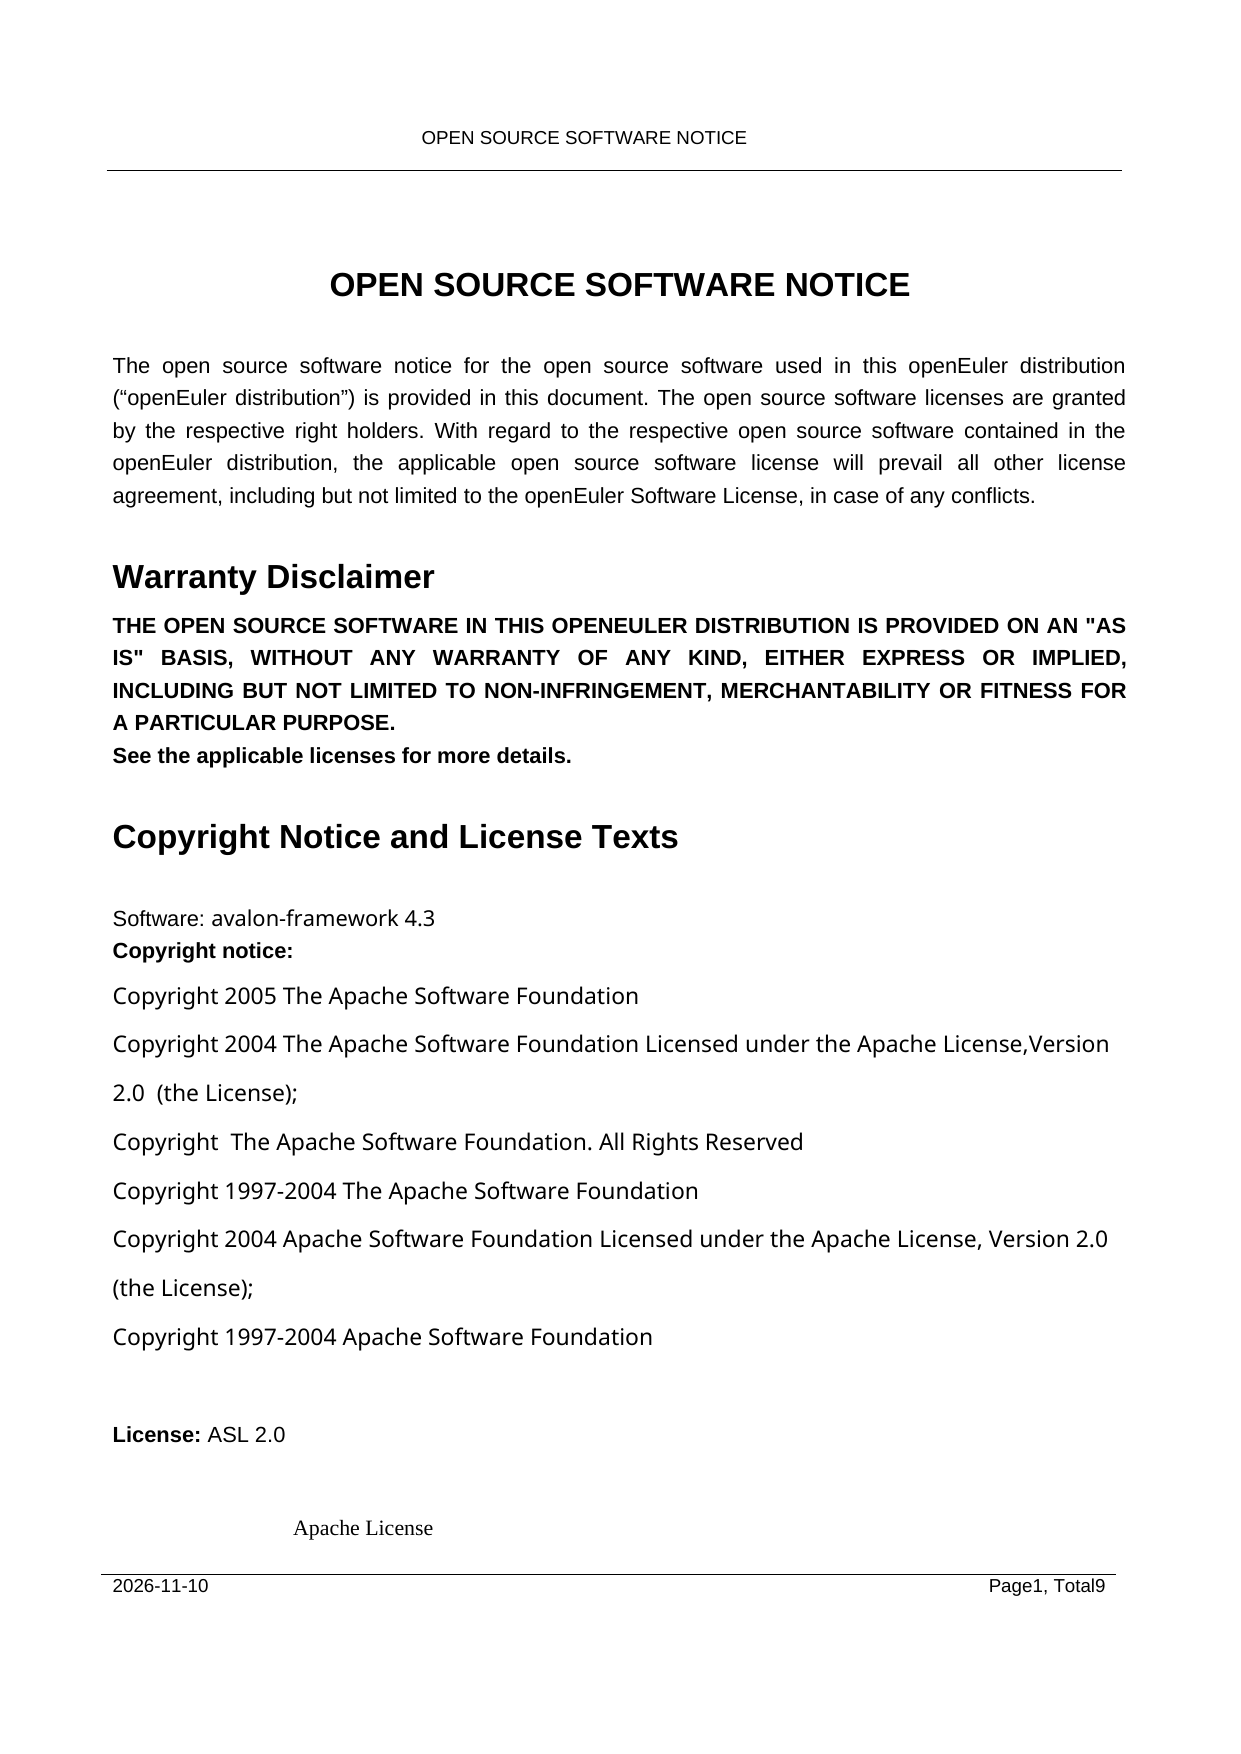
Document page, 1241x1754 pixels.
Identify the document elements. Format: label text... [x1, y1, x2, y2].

text Copyright notice: [112, 934, 1128, 966]
text Copyright Notice and License Texts [112, 804, 1128, 869]
text License: ASL 2.0 [112, 1418, 1128, 1450]
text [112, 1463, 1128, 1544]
text Warranty Disclaimer [112, 544, 1128, 609]
text The open source software notice for the open source software used in this openEuler distribution (“openEuler distribution”) is provided in this document. The open source software licenses are granted by the respective right holders. With regard to the respective open source software contained in the openEuler distribution, the applicable open source software license will prevail all other license agreement, including but not limited to the openEuler Software License, in case of any conflicts. [112, 349, 1128, 511]
text Copyright 2005 The Apache Software Foundation Copyright 2004 The Apache Software Foundation Licensed under the Apache License,Version 2.0 (the License); Copyright The Apache Software Foundation. All Rights Reserved Copyright 1997-2004 The Apache Software Foundation Copyright 2004 Apache Software Foundation Licensed under the Apache License, Version 2.0 (the License); Copyright 1997-2004 Apache Software Foundation [112, 979, 1128, 1402]
text THE OPEN SOURCE SOFTWARE IN THIS OPENEULER DISTRIBUTION IS PROVIDED ON AN "AS IS" BASIS, WITHOUT ANY WARRANTY OF ANY KIND, EITHER EXPRESS OR IMPLIED, INCLUDING BUT NOT LIMITED TO NON-INFRINGEMENT, MERCHANTABILITY OR FITNESS FOR A PARTICULAR PURPOSE. See the applicable licenses for more details. [112, 609, 1128, 771]
text Software: avalon-framework 4.3 [112, 901, 1128, 934]
text OPEN SOURCE SOFTWARE NOTICE [112, 251, 1128, 316]
